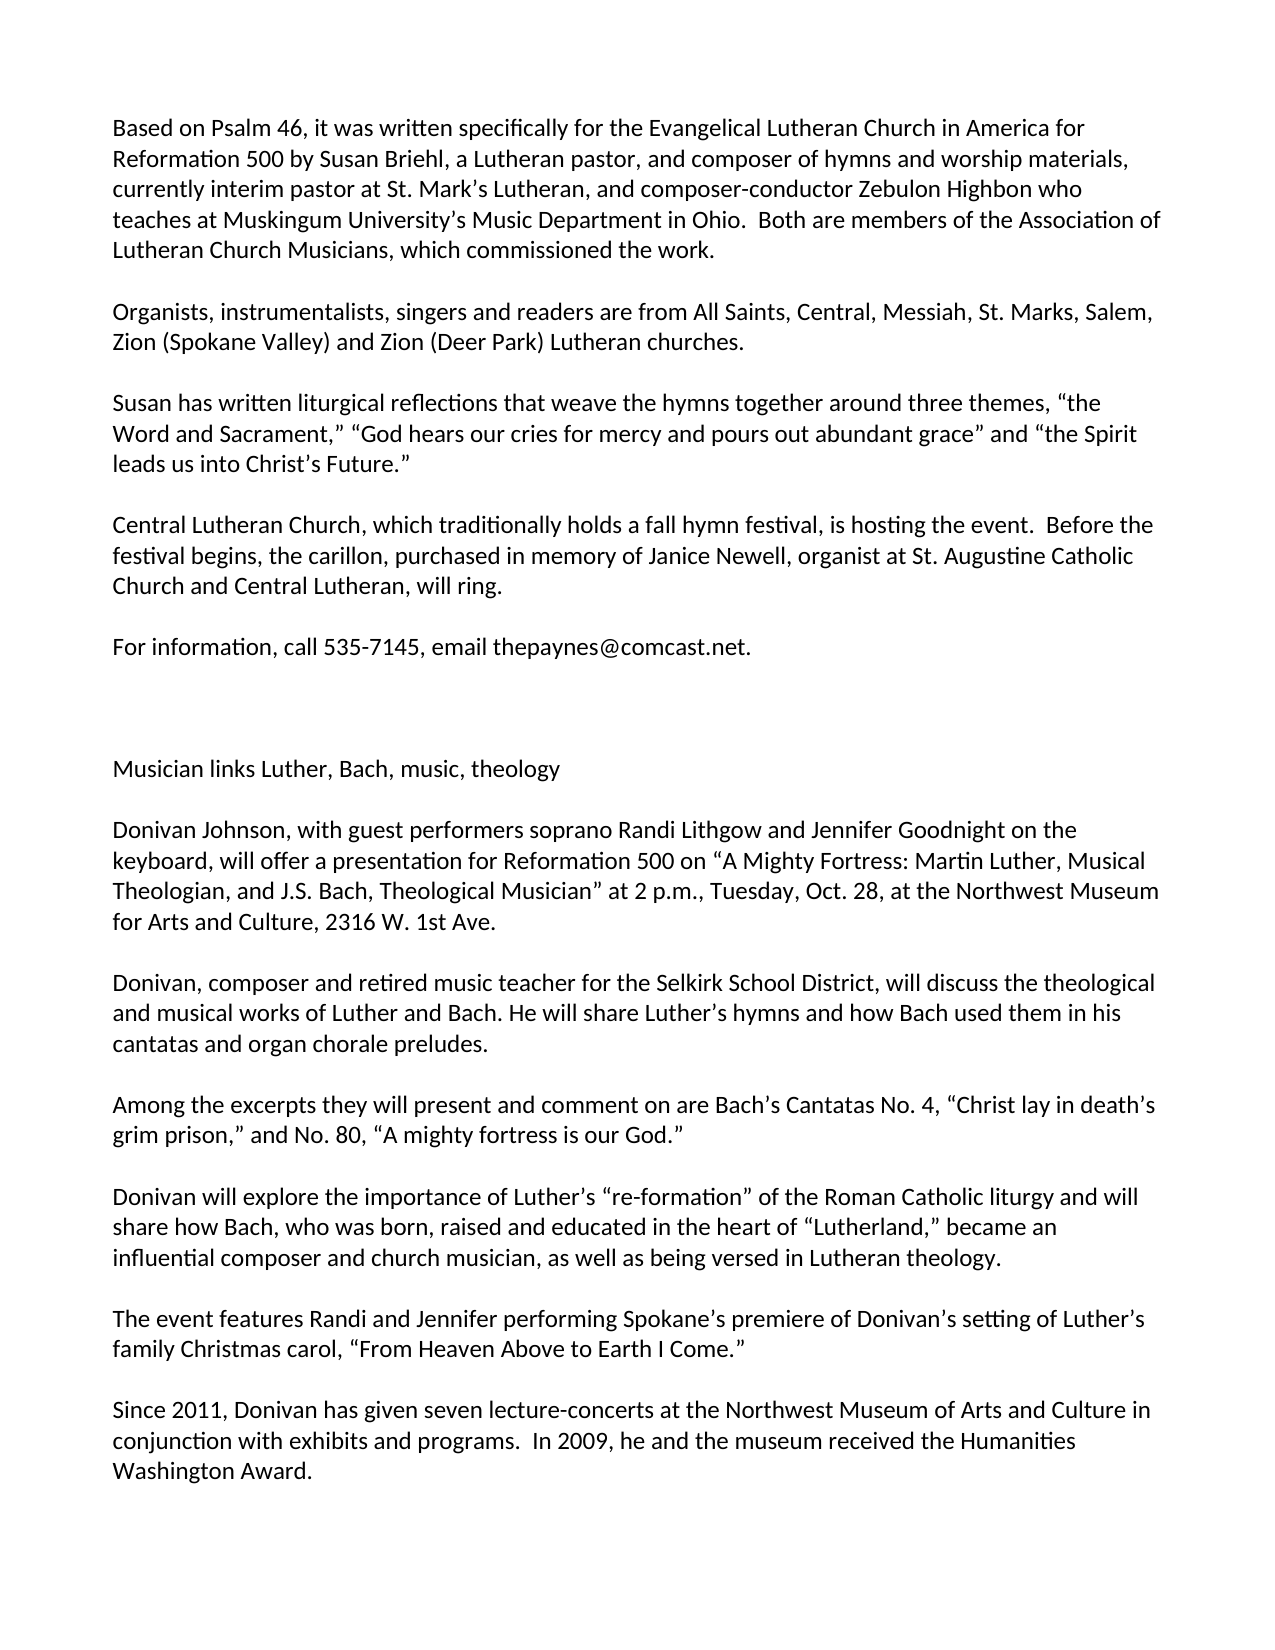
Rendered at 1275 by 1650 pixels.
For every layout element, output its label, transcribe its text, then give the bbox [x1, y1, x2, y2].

text Since 2011, Donivan has given seven lecture-concerts at the Northwest Museum of Arts and Culture in conjunction with exhibits and programs. In 2009, he and the museum received the Humanities Washington Award. [112, 1394, 1162, 1486]
text For information, call 535-7145, email thepaynes@comcast.net. [112, 631, 1162, 662]
text Donivan Johnson, with guest performers soprano Randi Lithgow and Jennifer Goodnight on the keyboard, will offer a presentation for Reformation 500 on “A Mighty Fortress: Martin Luther, Musical Theologian, and J.S. Bach, Theological Musician” at 2 p.m., Tuesday, Oct. 28, at the Northwest Museum for Arts and Culture, 2316 W. 1st Ave. [112, 814, 1162, 937]
text Donivan will explore the importance of Luther’s “re-formation” of the Roman Catholic liturgy and will share how Bach, who was born, raised and educated in the heart of “Lutherland,” became an influential composer and church musician, as well as being versed in Lutheran theology. [112, 1181, 1162, 1272]
text The event features Randi and Jennifer performing Spokane’s premiere of Donivan’s setting of Luther’s family Christmas carol, “From Heaven Above to Earth I Come.” [112, 1303, 1162, 1364]
text Organists, instrumentalists, singers and readers are from All Saints, Central, Messiah, St. Marks, Salem, Zion (Spokane Valley) and Zion (Deer Park) Lutheran churches. [112, 296, 1162, 357]
text Central Lutheran Church, which traditionally holds a fall hymn festival, is hosting the event. Before the festival begins, the carillon, purchased in memory of Janice Newell, organist at St. Augustine Catholic Church and Central Lutheran, will ring. [112, 509, 1162, 601]
text Donivan, composer and retired music teacher for the Selkirk School District, will discuss the theological and musical works of Luther and Bach. He will share Luther’s hymns and how Bach used them in his cantatas and organ chorale preludes. [112, 967, 1162, 1059]
text Musician links Luther, Bach, music, theology [112, 753, 1162, 784]
text Based on Psalm 46, it was written specifically for the Evangelical Lutheran Church in America for Reformation 500 by Susan Briehl, a Lutheran pastor, and composer of hymns and worship materials, currently interim pastor at St. Mark’s Lutheran, and composer-conductor Zebulon Highbon who teaches at Muskingum University’s Music Department in Ohio. Both are members of the Association of Lutheran Church Musicians, which commissioned the work. [112, 112, 1162, 265]
text Among the excerpts they will present and comment on are Bach’s Cantatas No. 4, “Christ lay in death’s grim prison,” and No. 80, “A mighty fortress is our God.” [112, 1089, 1162, 1150]
text Susan has written liturgical reflections that weave the hymns together around three themes, “the Word and Sacrament,” “God hears our cries for mercy and pours out abundant grace” and “the Spirit leads us into Christ’s Future.” [112, 387, 1162, 479]
